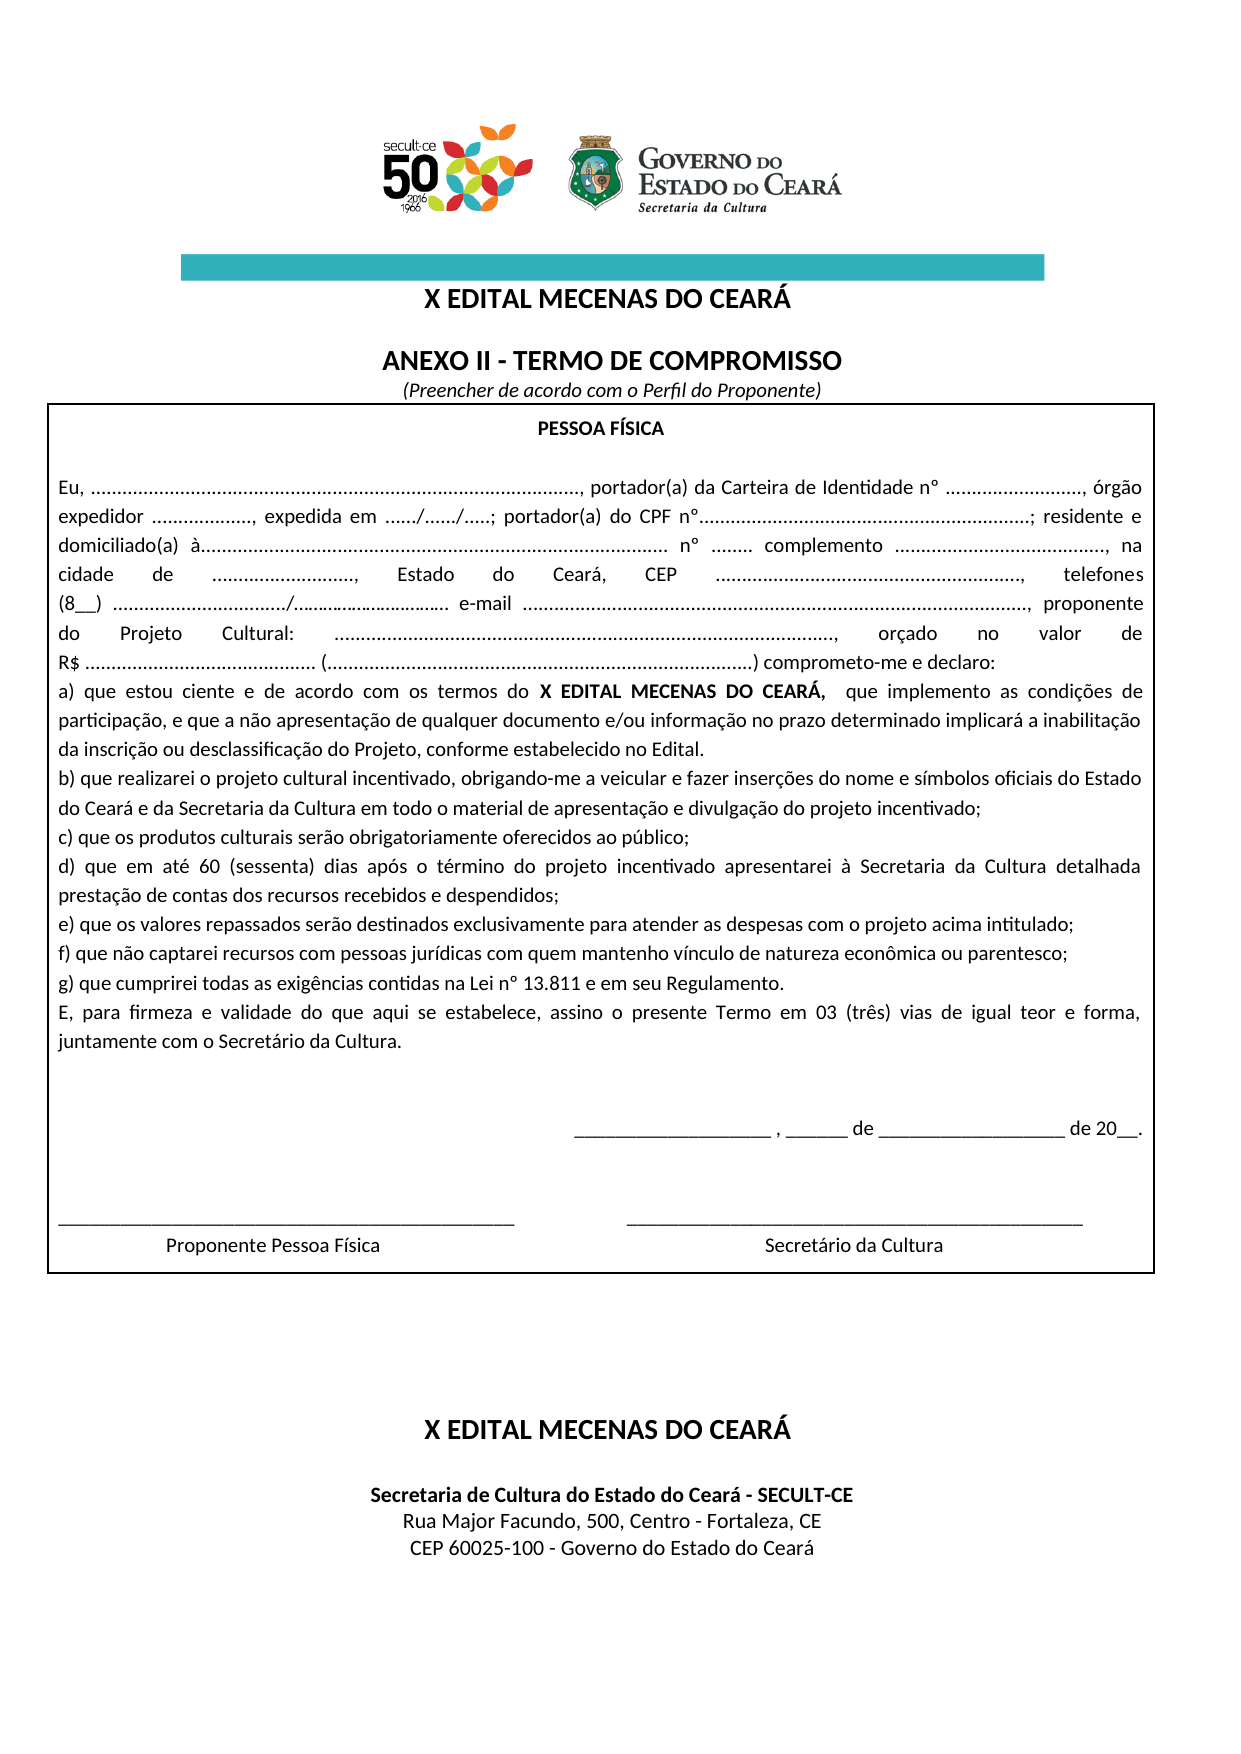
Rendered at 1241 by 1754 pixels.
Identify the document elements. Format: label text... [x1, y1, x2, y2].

text ANEXO II - TERMO DE COMPROMISSO [59, 342, 1165, 378]
table_header PESSOA FÍSICA Eu, ............................................................................................., portador(a) da Carteira de Identidade nº .........................., órgão expedidor ..................., expedida em ....../....../.....; portador(a) do CPF nº...............................................................; residente e domiciliado(a) à......................................................................................... nº ........ complemento ........................................, na cidade de ..........................., Estado do Ceará, CEP .........................................................., telefones (8__) ................................./…………………..……… e-mail ................................................................................................, proponente do Projeto Cultural: ..............................................................................................., orçado no valor de R$ ............................................ (.................................................................................) comprometo-me e declaro: a) que estou ciente e de acordo com os termos do X EDITAL MECENAS DO CEARÁ, que implemento as condições de participação, e que a não apresentação de qualquer documento e/ou informação no prazo determinado implicará a inabilitação da inscrição ou desclassificação do Projeto, conforme estabelecido no Edital. b) que realizarei o projeto cultural incentivado, obrigando-me a veicular e fazer inserções do nome e símbolos oficiais do Estado do Ceará e da Secretaria da Cultura em todo o material de apresentação e divulgação do projeto incentivado; c) que os produtos culturais serão obrigatoriamente oferecidos ao público; d) que em até 60 (sessenta) dias após o término do projeto incentivado apresentarei à Secretaria da Cultura detalhada prestação de contas dos recursos recebidos e despendidos; e) que os valores repassados serão destinados exclusivamente para atender as despesas com o projeto acima intitulado; f) que não captarei recursos com pessoas jurídicas com quem mantenho vínculo de natureza econômica ou parentesco; g) que cumprirei todas as exigências contidas na Lei nº 13.811 e em seu Regulamento. E, para firmeza e validade do que aqui se estabelece, assino o presente Termo em 03 (três) vias de igual teor e forma, juntamente com o Secretário da Cultura. ___________________ , ______ de __________________ de 20__. ____________________________________________ ____________________________________________ Proponente Pessoa Física Secretário da Cultura [49, 405, 1153, 1272]
text X EDITAL MECENAS DO CEARÁ [59, 280, 1156, 342]
text (Preencher de acordo com o Perfil do Proponente) [59, 378, 1165, 403]
picture [179, 73, 1045, 281]
text X EDITAL MECENAS DO CEARÁ [59, 1411, 1156, 1447]
